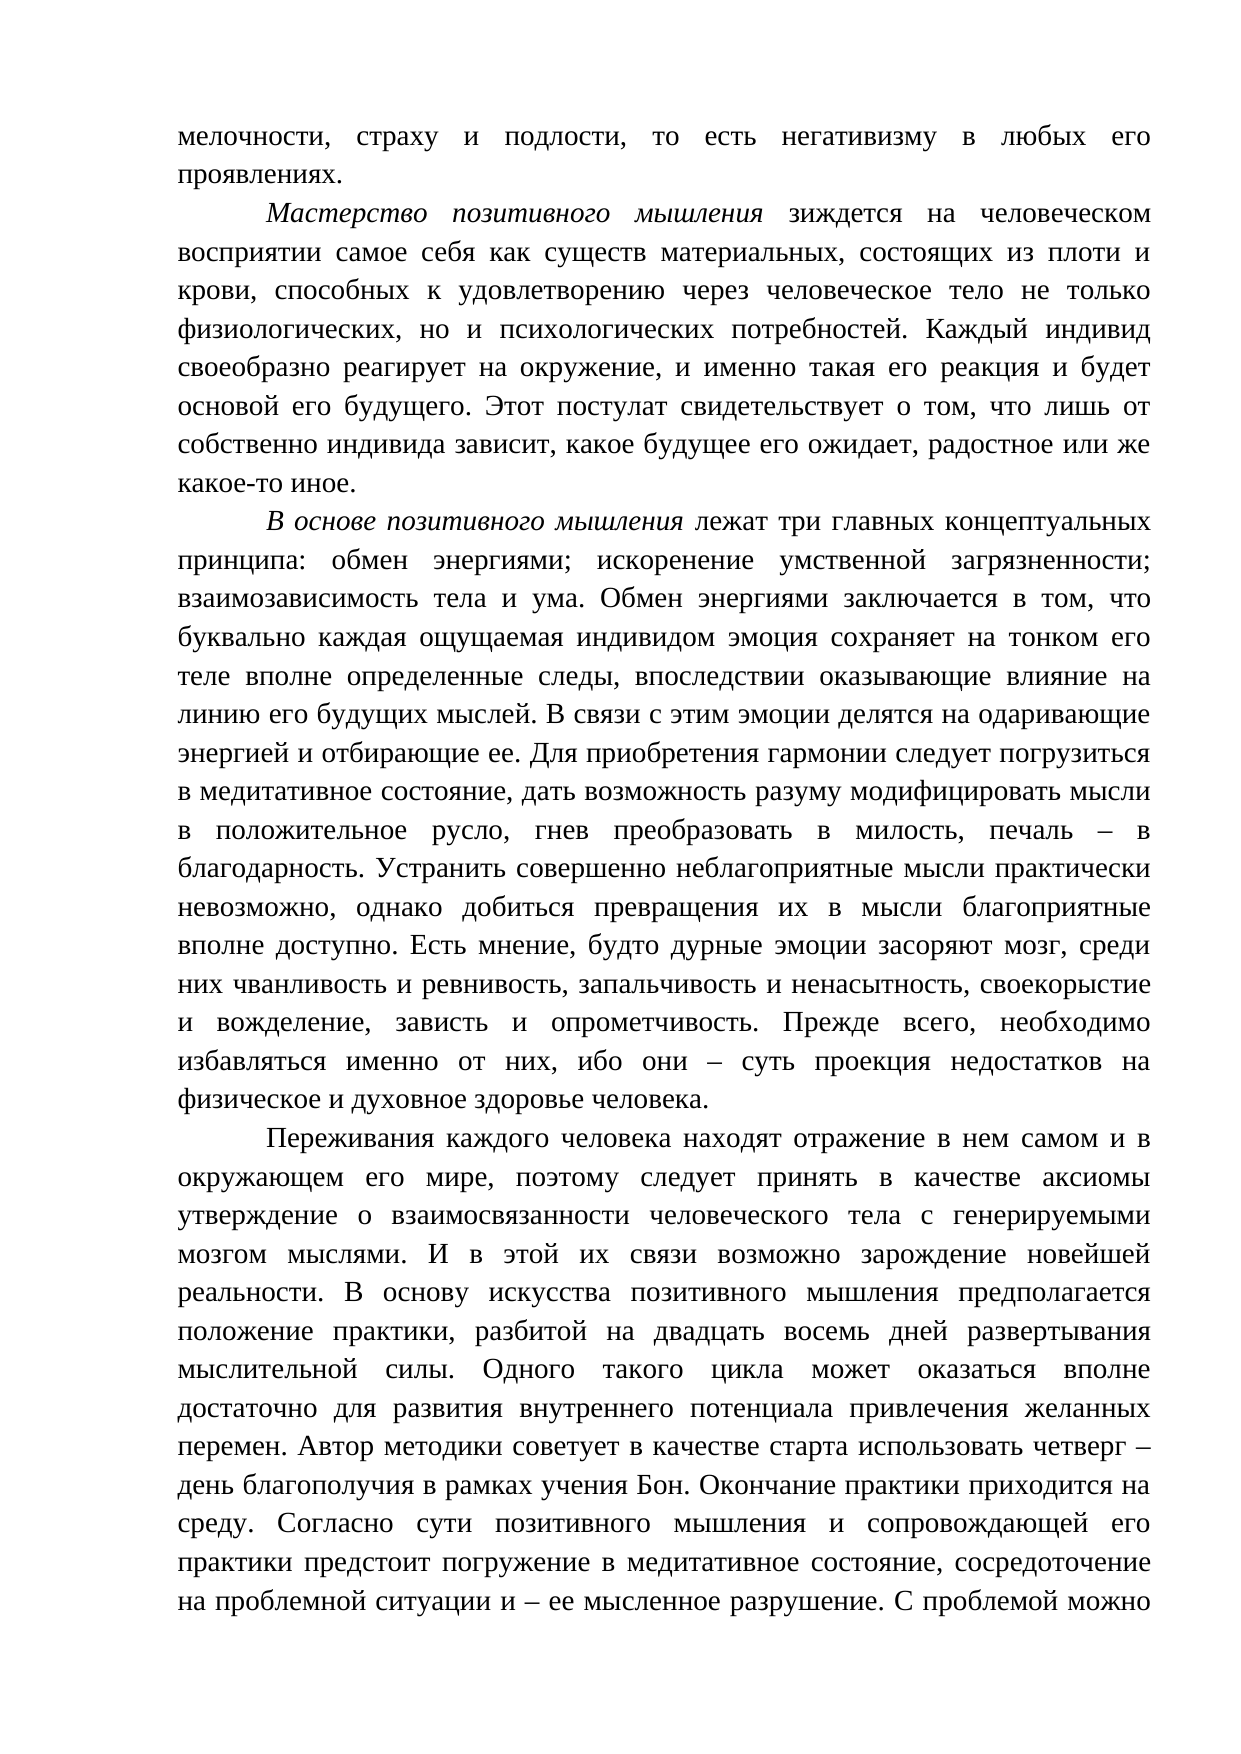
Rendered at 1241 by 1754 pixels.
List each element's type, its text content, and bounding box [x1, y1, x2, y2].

text Мастерство позитивного мышления зиждется на человеческом восприятии самое себя как существ материальных, состоящих из плоти и крови, способных к удовлетворению через человеческое тело не только физиологических, но и психологических потребностей. Каждый индивид своеобразно реагирует на окружение, и именно такая его реакция и будет основой его будущего. Этот постулат свидетельствует о том, что лишь от собственно индивида зависит, какое будущее его ожидает, радостное или же какое-то иное. [177, 195, 1152, 498]
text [177, 118, 1152, 190]
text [177, 1120, 1152, 1616]
text В основе позитивного мышления лежат три главных концептуальных принципа: обмен энергиями; искоренение умственной загрязненности; взаимозависимость тела и ума. Обмен энергиями заключается в том, что буквально каждая ощущаемая индивидом эмоция сохраняет на тонком его теле вполне определенные следы, впоследствии оказывающие влияние на линию его будущих мыслей. В связи с этим эмоции делятся на одаривающие энергией и отбирающие ее. Для приобретения гармонии следует погрузиться в медитативное состояние, дать возможность разуму модифицировать мысли в положительное русло, гнев преобразовать в милость, печаль – в благодарность. Устранить совершенно неблагоприятные мысли практически невозможно, однако добиться превращения их в мысли благоприятные вполне доступно. Есть мнение, будто дурные эмоции засоряют мозг, среди них чванливость и ревнивость, запальчивость и ненасытность, своекорыстие и вожделение, зависть и опрометчивость. Прежде всего, необходимо избавляться именно от них, ибо они – суть проекция недостатков на физическое и духовное здоровье человека. [177, 503, 1152, 1115]
